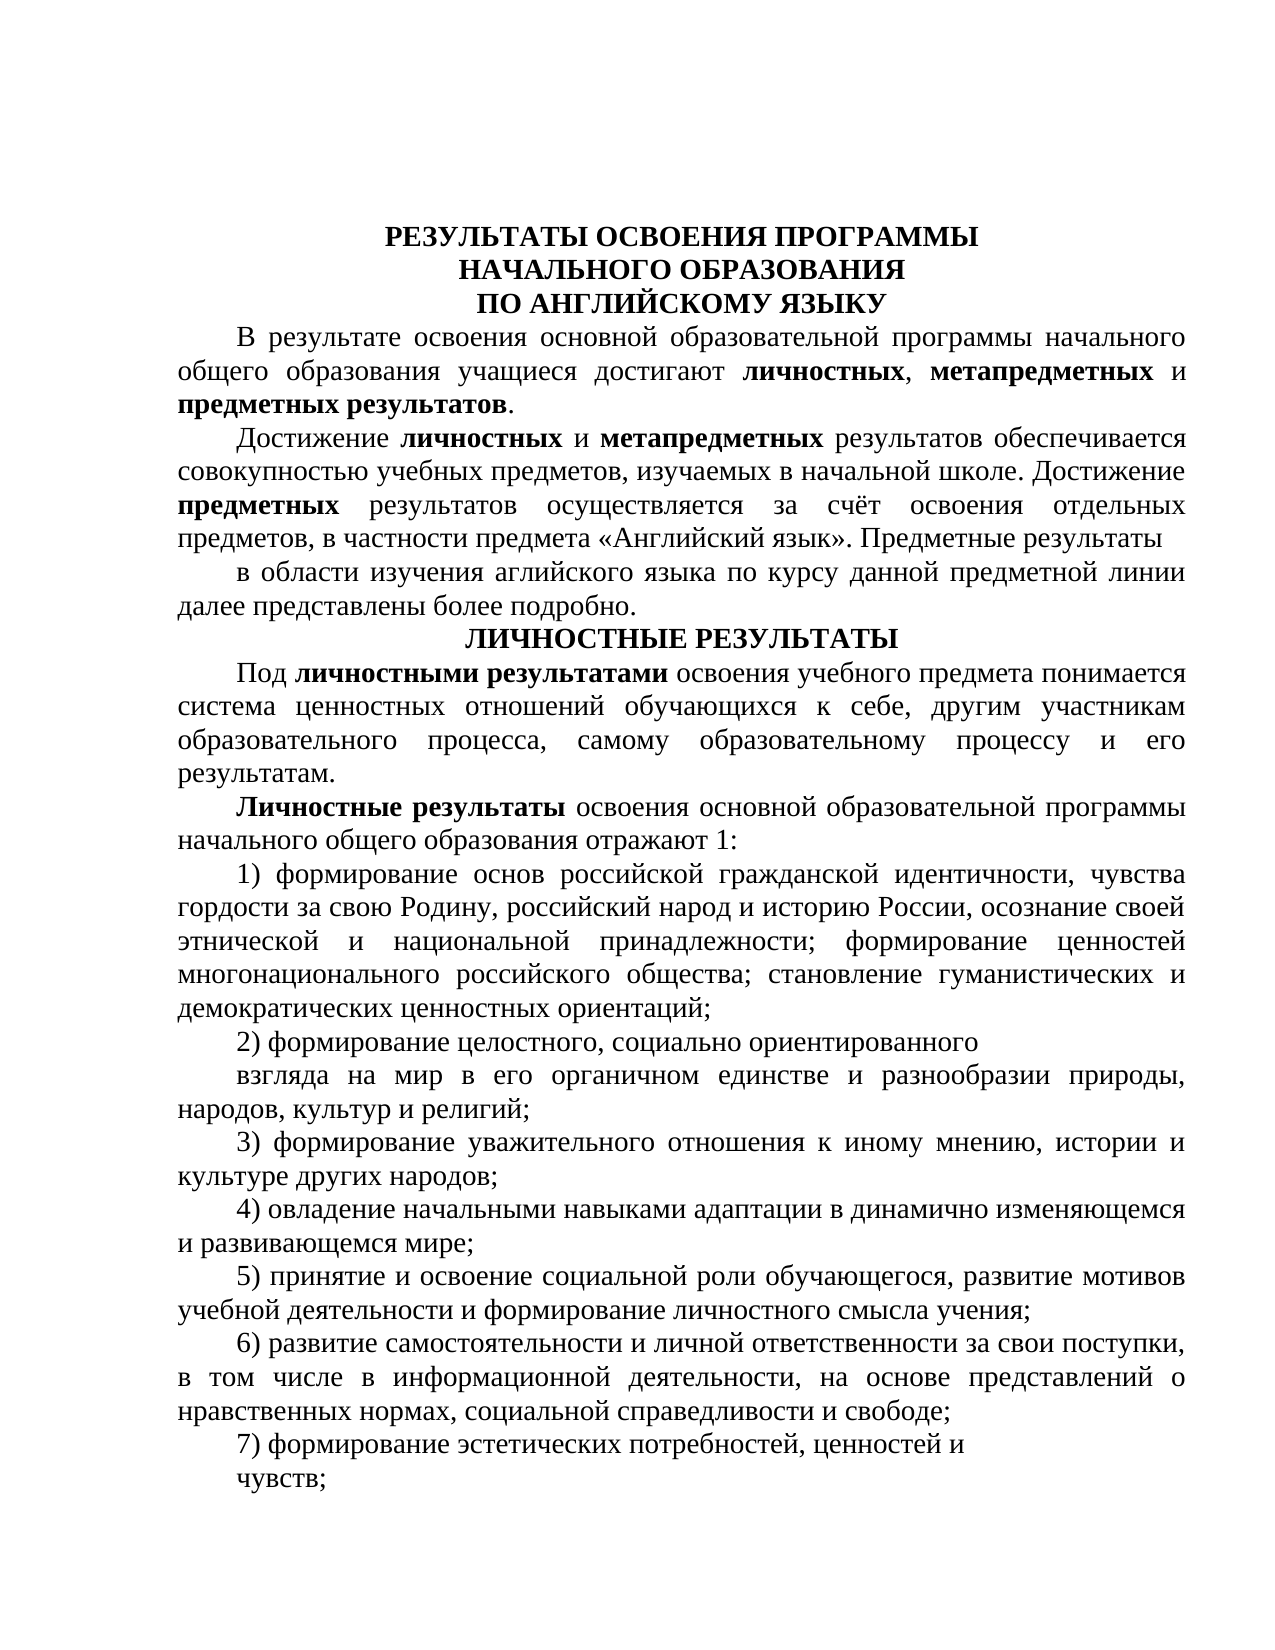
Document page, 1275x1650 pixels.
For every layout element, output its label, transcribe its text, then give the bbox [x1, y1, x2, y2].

text в области изучения аглийского языка по курсу данной предметной линии далее представлены более подробно. [177, 554, 1186, 621]
text 7) формирование эстетических потребностей, ценностей и [177, 1426, 1186, 1460]
text 2) формирование целостного, социально ориентированного [177, 1024, 1186, 1057]
text ЛИЧНОСТНЫЕ РЕЗУЛЬТАТЫ [177, 621, 1186, 655]
text Под личностными результатами освоения учебного предмета понимается система ценностных отношений обучающихся к себе, другим участникам образовательного процесса, самому образовательному процессу и его результатам. [177, 655, 1186, 789]
text взгляда на мир в его органичном единстве и разнообразии природы, народов, культур и религий; [177, 1057, 1186, 1124]
text 5) принятие и освоение социальной роли обучающегося, развитие мотивов учебной деятельности и формирование личностного смысла учения; [177, 1258, 1186, 1326]
text Личностные результаты освоения основной образовательной программы начального общего образования отражают 1: [177, 789, 1186, 856]
text чувств; [177, 1460, 1186, 1493]
text Достижение личностных и метапредметных результатов обеспечивается совокупностью учебных предметов, изучаемых в начальной школе. Достижение предметных результатов осуществляется за счёт освоения отдельных предметов, в частности предмета «Английский язык». Предметные результаты [177, 420, 1186, 554]
text 6) развитие самостоятельности и личной ответственности за свои поступки, в том числе в информационной деятельности, на основе представлений о нравственных нормах, социальной справедливости и свободе; [177, 1326, 1186, 1426]
text 3) формирование уважительного отношения к иному мнению, истории и культуре других народов; [177, 1124, 1186, 1191]
text В результате освоения основной образовательной программы начального общего образования учащиеся достигают личностных, метапредметных и предметных результатов. [177, 319, 1186, 420]
text РЕЗУЛЬТАТЫ ОСВОЕНИЯ ПРОГРАММЫ [177, 219, 1186, 252]
text 4) овладение начальными навыками адаптации в динамично изменяющемся и развивающемся мире; [177, 1191, 1186, 1258]
text ПО АНГЛИЙСКОМУ ЯЗЫКУ [177, 286, 1186, 319]
text 1) формирование основ российской гражданской идентичности, чувства гордости за свою Родину, российский народ и историю России, осознание своей этнической и национальной принадлежности; формирование ценностей многонационального российского общества; становление гуманистических и демократических ценностных ориентаций; [177, 856, 1186, 1024]
text НАЧАЛЬНОГО ОБРАЗОВАНИЯ [177, 252, 1186, 286]
